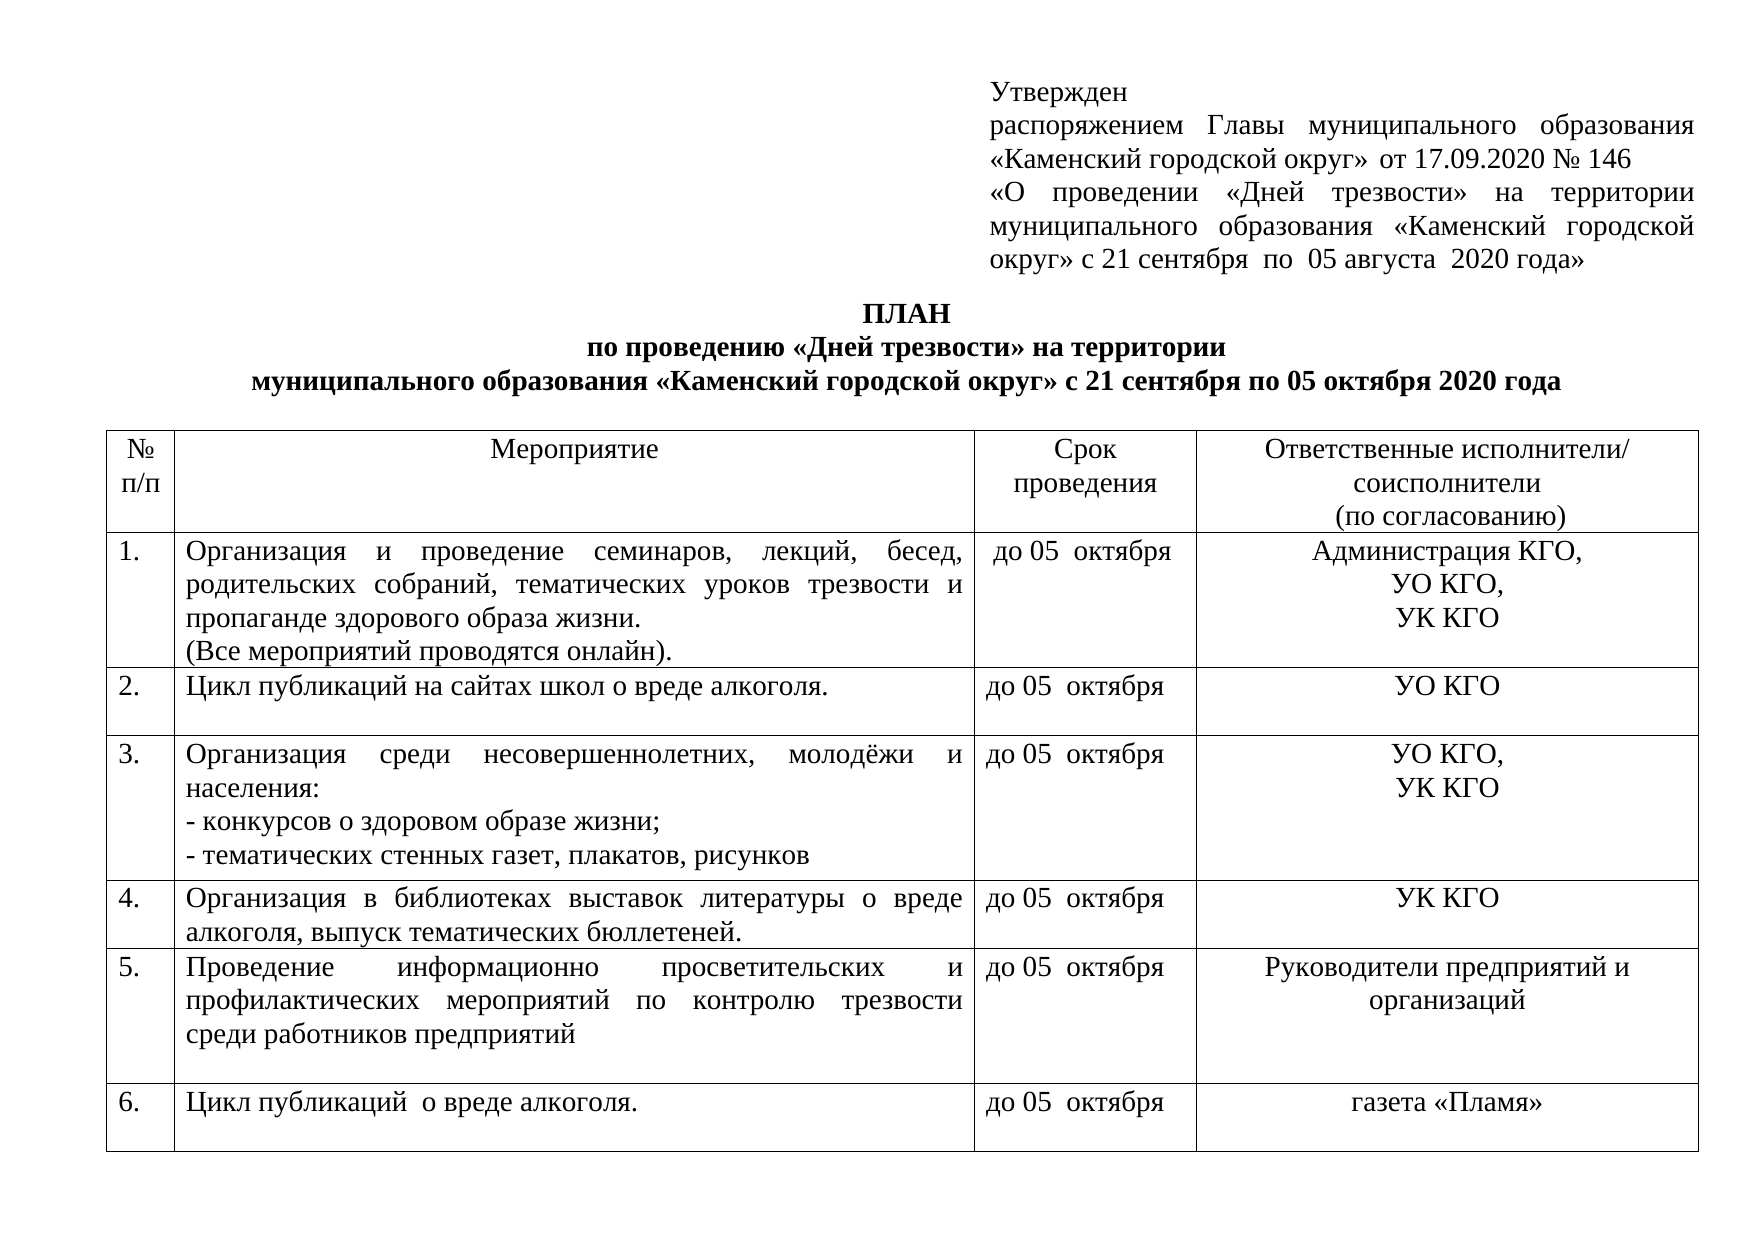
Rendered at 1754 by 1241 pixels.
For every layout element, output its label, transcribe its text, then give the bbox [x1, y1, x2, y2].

text по проведению «Дней трезвости» на территории [118, 329, 1695, 363]
table_cell [107, 668, 174, 735]
text распоряжением Главы муниципального образования «Каменский городской округ» от 17.09.2020 № 146 [989, 107, 1695, 174]
table_cell Цикл публикаций о вреде алкоголя. [175, 1084, 974, 1151]
table_cell Организация и проведение семинаров, лекций, бесед, родительских собраний, тематических уроков трезвости и пропаганде здорового образа жизни. (Все мероприятий проводятся онлайн). [175, 533, 974, 667]
text «О проведении «Дней трезвости» на территории муниципального образования «Каменский городской округ» с 21 сентября по 05 августа 2020 года» [989, 174, 1695, 275]
table_cell до 05 октября [975, 533, 1196, 667]
table_cell до 05 октября [975, 668, 1196, 735]
table_cell [107, 881, 174, 948]
table_header Мероприятие [175, 431, 974, 532]
table_header № п/п [107, 431, 174, 532]
table_cell до 05 октября [975, 1084, 1196, 1151]
table_cell УО КГО [1197, 668, 1698, 735]
table_cell УО КГО, УК КГО [1197, 736, 1698, 879]
table_cell Администрация КГО, УО КГО, УК КГО [1197, 533, 1698, 667]
table_header Срок проведения [975, 431, 1196, 532]
table_cell Цикл публикаций на сайтах школ о вреде алкоголя. [175, 668, 974, 735]
table_cell Организация среди несовершеннолетних, молодёжи и населения: - конкурсов о здоровом образе жизни; - тематических стенных газет, плакатов, рисунков [175, 736, 974, 879]
table_cell Организация в библиотеках выставок литературы о вреде алкоголя, выпуск тематических бюллетеней. [175, 881, 974, 948]
table_cell [107, 533, 174, 667]
table_cell [107, 949, 174, 1083]
table_cell до 05 октября [975, 736, 1196, 879]
text ПЛАН [118, 296, 1695, 329]
table_cell [107, 1084, 174, 1151]
text Утвержден [989, 74, 1695, 107]
text муниципального образования «Каменский городской округ» с 21 сентября по 05 октября 2020 года [118, 363, 1695, 397]
table_cell УК КГО [1197, 881, 1698, 948]
table_header Ответственные исполнители/ соисполнители (по согласованию) [1197, 431, 1698, 532]
table_cell [107, 736, 174, 879]
table_cell Проведение информационно просветительских и профилактических мероприятий по контролю трезвости среди работников предприятий [175, 949, 974, 1083]
table_cell до 05 октября [975, 881, 1196, 948]
table_cell до 05 октября [975, 949, 1196, 1083]
table_cell Руководители предприятий и организаций [1197, 949, 1698, 1083]
table_cell газета «Пламя» [1197, 1084, 1698, 1151]
